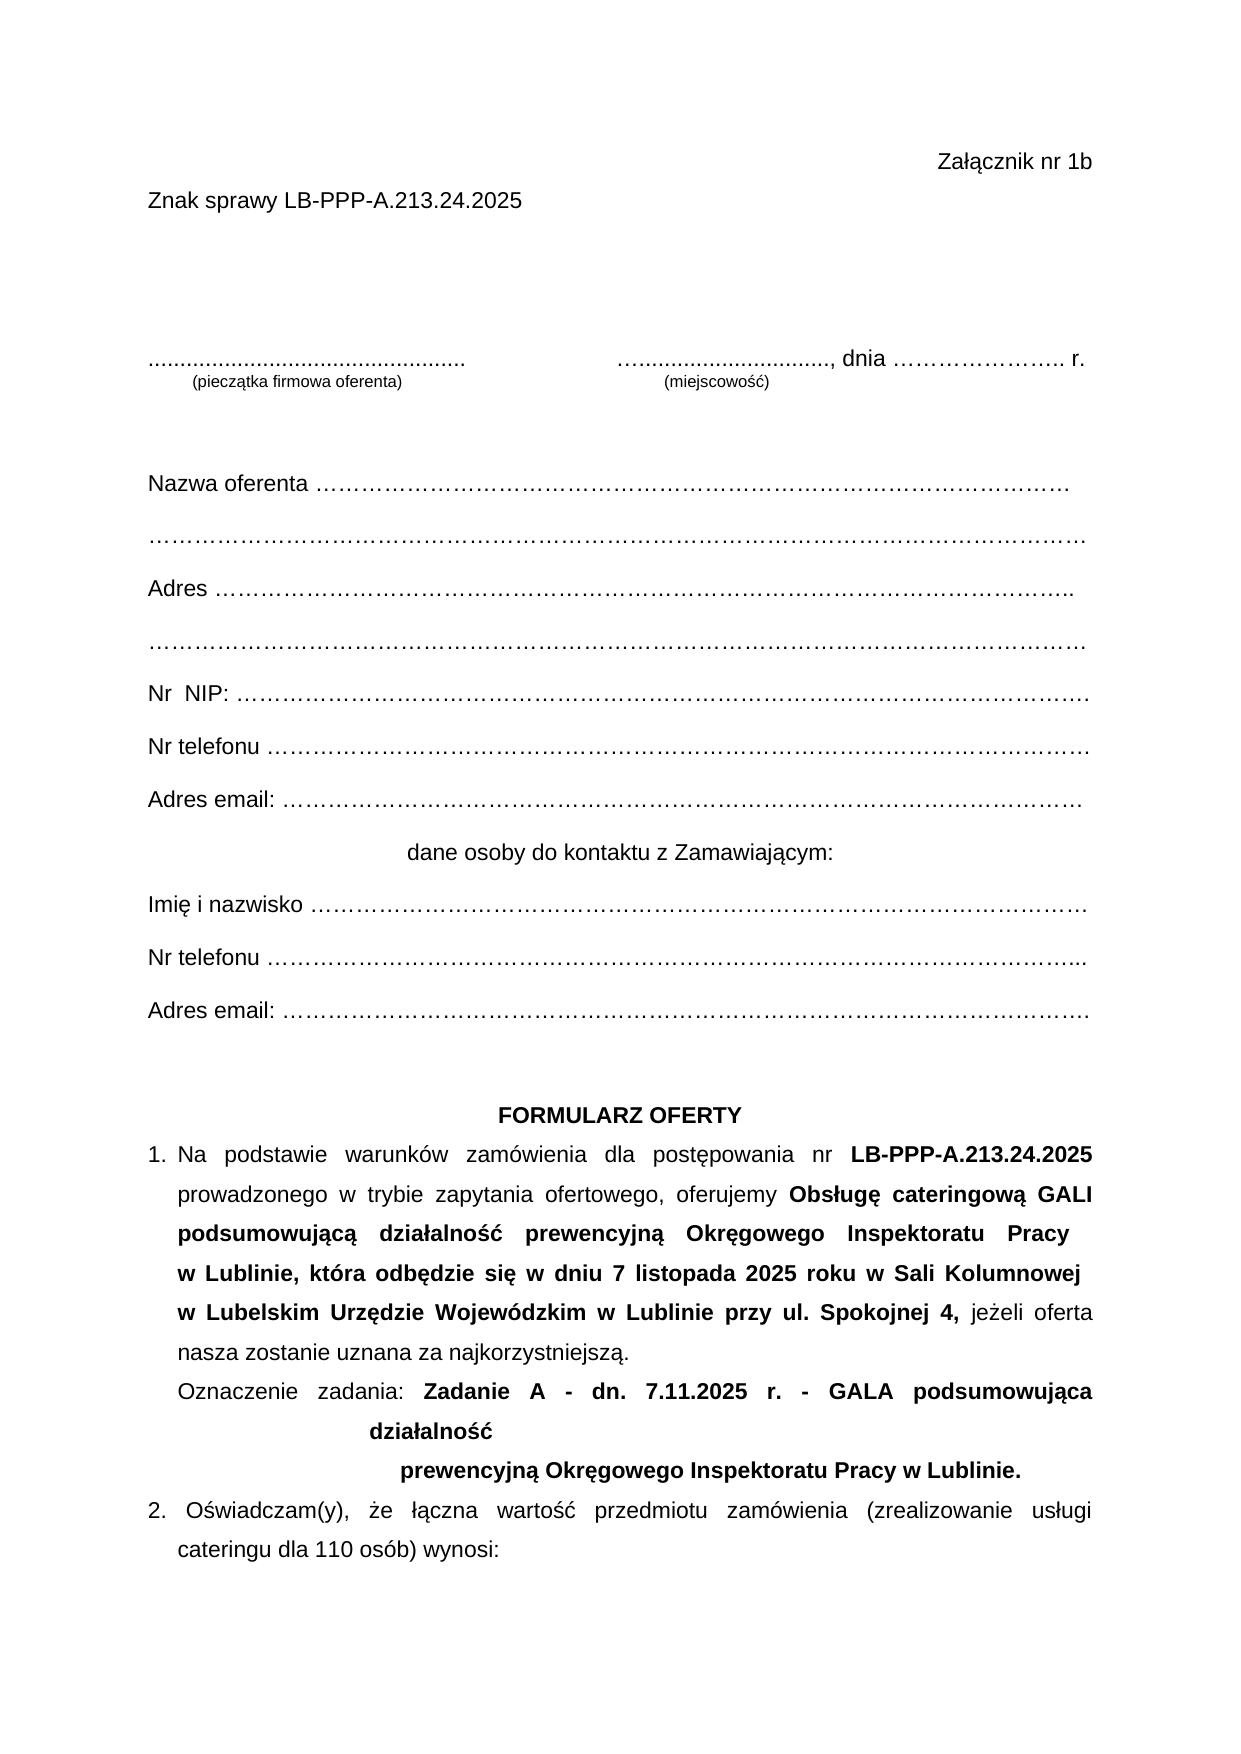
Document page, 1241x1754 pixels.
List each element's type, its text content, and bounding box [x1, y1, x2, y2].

text …………………………………………………………………………………………………………… [148, 522, 1093, 548]
text (pieczątka firmowa oferenta) (miejscowość) [148, 371, 1093, 391]
subtitle FORMULARZ OFERTY [148, 1102, 1093, 1128]
text Oznaczenie zadania: Zadanie A - dn. 7.11.2025 r. - GALA podsumowująca działalność [177, 1378, 1093, 1444]
text Nr telefonu ……………………………………………………………………………………………... [148, 944, 1093, 970]
text Nazwa oferenta ……………………………………………………………………………………… [148, 469, 1093, 496]
text Adres ………………………………………………………………………………………………….. [148, 575, 1093, 601]
text Imię i nazwisko ………………………………………………………………………………………… [148, 891, 1093, 917]
text Adres email: ……………………………………………………………………………………………. [148, 997, 1093, 1023]
list Na podstawie warunków zamówienia dla postępowania nr LB-PPP-A.213.24.2025 prowadzonego w trybie zapytania ofertowego, oferujemy Obsługę cateringową GALI podsumowującą działalność prewencyjną Okręgowego Inspektoratu Pracy w Lublinie, która odbędzie się w dniu 7 listopada 2025 roku w Sali Kolumnowej w Lubelskim Urzędzie Wojewódzkim w Lublinie przy ul. Spokojnej 4, jeżeli oferta nasza zostanie uznana za najkorzystniejszą. [148, 1141, 1093, 1365]
text Nr NIP: …………………………………………………………………………………………………. [148, 680, 1093, 707]
text dane osoby do kontaktu z Zamawiającym: [148, 838, 1093, 865]
text …………………………………………………………………………………………………………… [148, 628, 1093, 654]
text .................................................. ….............................., dnia ………………….. r. [148, 345, 1093, 371]
text Nr telefonu ……………………………………………………………………………………………… [148, 733, 1093, 759]
subtitle Załącznik nr 1b [148, 148, 1093, 174]
text prewencyjną Okręgowego Inspektoratu Pracy w Lublinie. [177, 1457, 1093, 1484]
text Znak sprawy LB-PPP-A.213.24.2025 [148, 187, 1093, 213]
text Adres email: …………………………………………………………………………………………… [148, 786, 1093, 812]
text 2. Oświadczam(y), że łączna wartość przedmiotu zamówienia (zrealizowanie usługi cateringu dla 110 osób) wynosi: [148, 1497, 1093, 1563]
